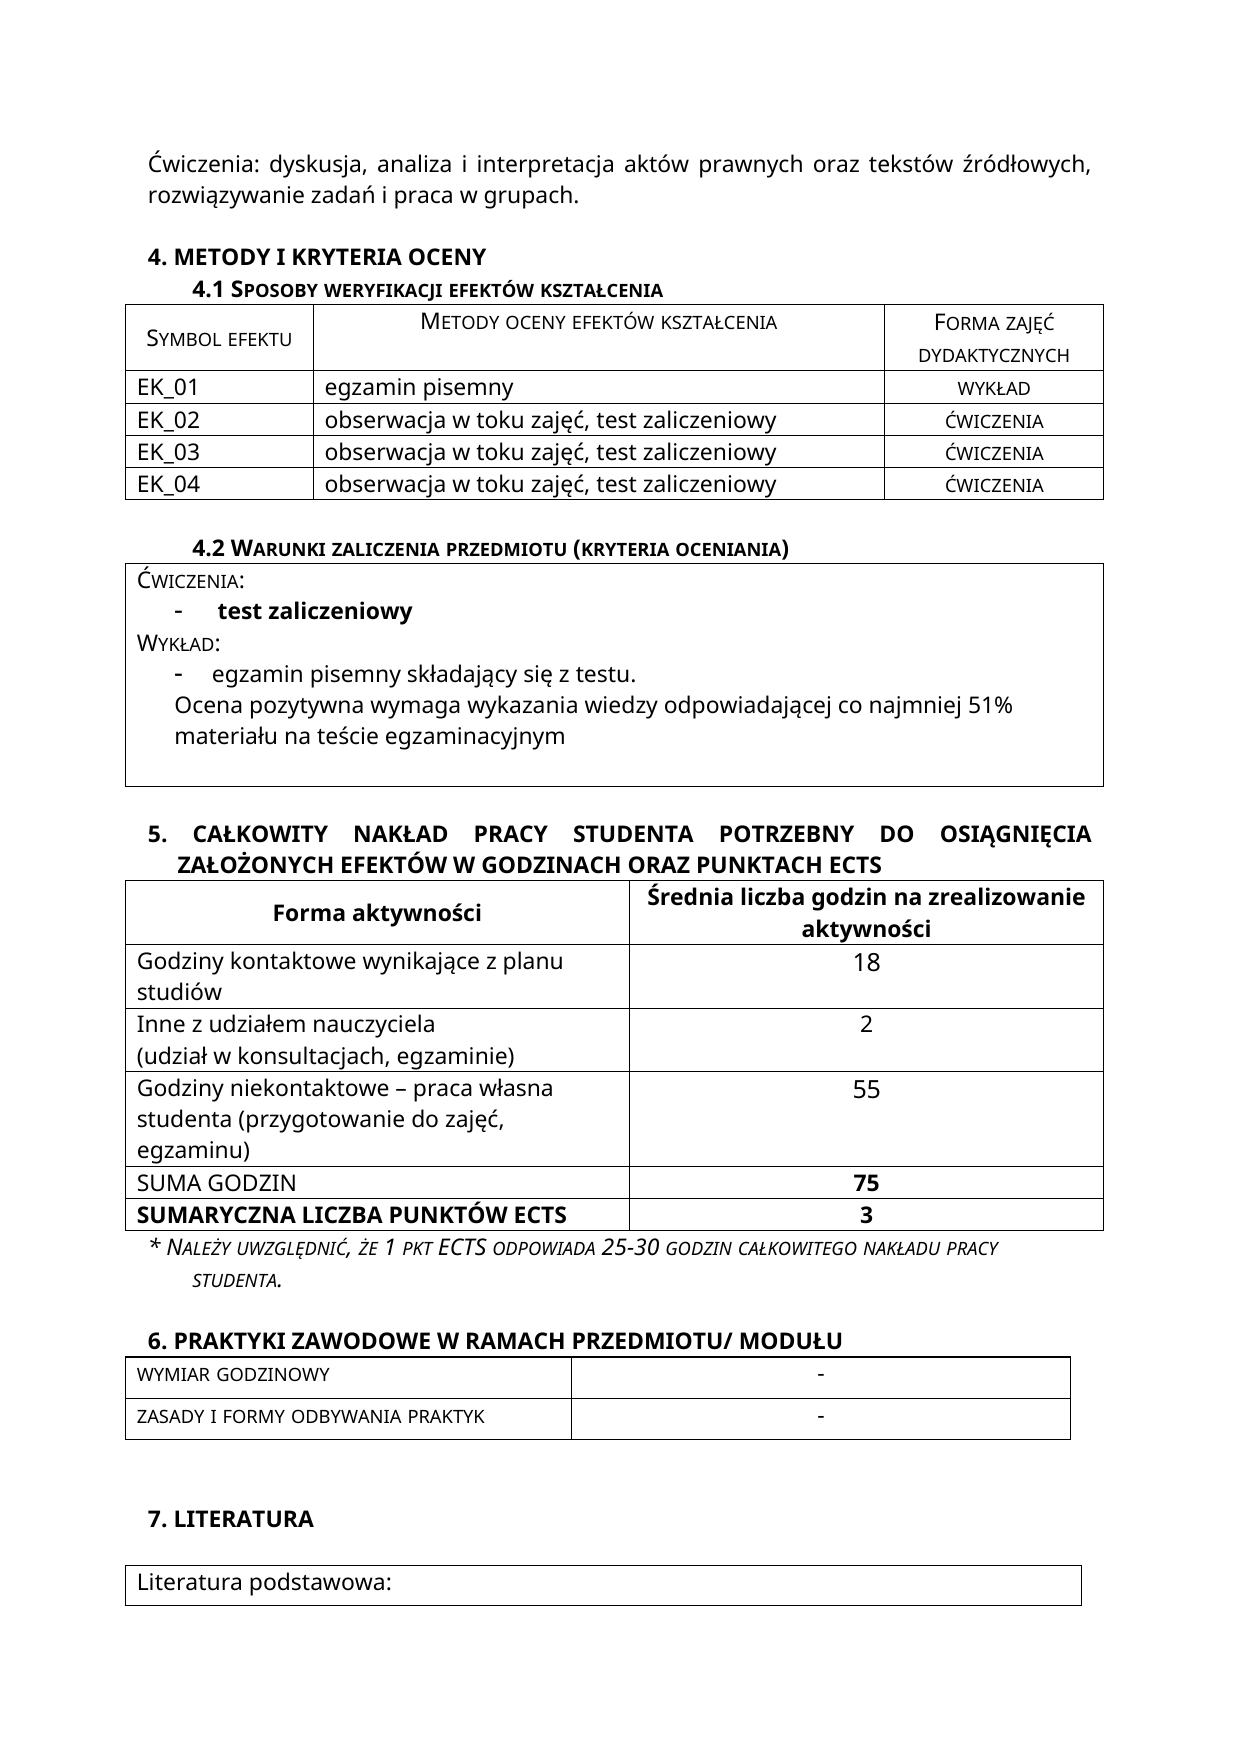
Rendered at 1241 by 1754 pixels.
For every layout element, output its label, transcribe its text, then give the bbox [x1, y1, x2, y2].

table_cell zasady i formy odbywania praktyk [126, 1399, 571, 1439]
text 4.2 Warunki zaliczenia przedmiotu (kryteria oceniania) [192, 532, 1093, 563]
table_header wymiar godzinowy [126, 1358, 571, 1398]
table_cell 2 [630, 1009, 1103, 1071]
table_cell obserwacja w toku zajęć, test zaliczeniowy [314, 468, 884, 499]
table_cell obserwacja w toku zajęć, test zaliczeniowy [314, 436, 884, 467]
table_cell ćwiczenia [885, 404, 1103, 435]
table_cell EK_04 [126, 468, 313, 499]
table_cell 18 [630, 945, 1103, 1007]
table_cell ćwiczenia [885, 436, 1103, 467]
text 4. METODY I KRYTERIA OCENY [148, 241, 1093, 273]
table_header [126, 1566, 1081, 1605]
table_header Symbol efektu [126, 305, 313, 370]
text 5. CAŁKOWITY NAKŁAD PRACY STUDENTA POTRZEBNY DO OSIĄGNIĘCIA ZAŁOŻONYCH EFEKTÓW W GODZINACH ORAZ PUNKTACH ECTS [148, 818, 1093, 880]
table_cell 55 [630, 1072, 1103, 1166]
table_cell ćwiczenia [885, 468, 1103, 499]
text Ćwiczenia: dyskusja, analiza i interpretacja aktów prawnych oraz tekstów źródłowych, rozwiązywanie zadań i praca w grupach. [148, 148, 1093, 210]
table_cell EK_03 [126, 436, 313, 467]
table_cell EK_02 [126, 404, 313, 435]
table_cell - [572, 1399, 1070, 1439]
text 4.1 Sposoby weryfikacji efektów kształcenia [192, 273, 1093, 304]
table_header Ćwiczenia: test zaliczeniowy Wykład: egzamin pisemny składający się z testu. Ocena pozytywna wymaga wykazania wiedzy odpowiadającej co najmniej 51% materiału na teście egzaminacyjnym [126, 564, 1103, 786]
text * Należy uwzględnić, że 1 pkt ECTS odpowiada 25-30 godzin całkowitego nakładu pracy studenta. [148, 1231, 1093, 1294]
table_header Forma aktywności [126, 881, 629, 944]
table_header Forma zajęć dydaktycznych [885, 305, 1103, 370]
table_cell wykład [885, 371, 1103, 402]
table_cell egzamin pisemny [314, 371, 884, 402]
table_cell SUMA GODZIN [126, 1167, 629, 1198]
table_header Średnia liczba godzin na zrealizowanie aktywności [630, 881, 1103, 944]
table_cell EK_01 [126, 371, 313, 402]
table_header - [572, 1358, 1070, 1398]
text 6. PRAKTYKI ZAWODOWE W RAMACH PRZEDMIOTU/ MODUŁU [148, 1325, 1093, 1356]
table_header Metody oceny efektów kształcenia [314, 305, 884, 370]
table_cell obserwacja w toku zajęć, test zaliczeniowy [314, 404, 884, 435]
table_cell 75 [630, 1167, 1103, 1198]
table_cell Godziny kontaktowe wynikające z planu studiów [126, 945, 629, 1007]
table_cell Godziny niekontaktowe – praca własna studenta (przygotowanie do zajęć, egzaminu) [126, 1072, 629, 1166]
table_cell Inne z udziałem nauczyciela (udział w konsultacjach, egzaminie) [126, 1009, 629, 1071]
table_cell SUMARYCZNA LICZBA PUNKTÓW ECTS [126, 1199, 629, 1230]
table_cell 3 [630, 1199, 1103, 1230]
text 7. LITERATURA [148, 1503, 1093, 1534]
